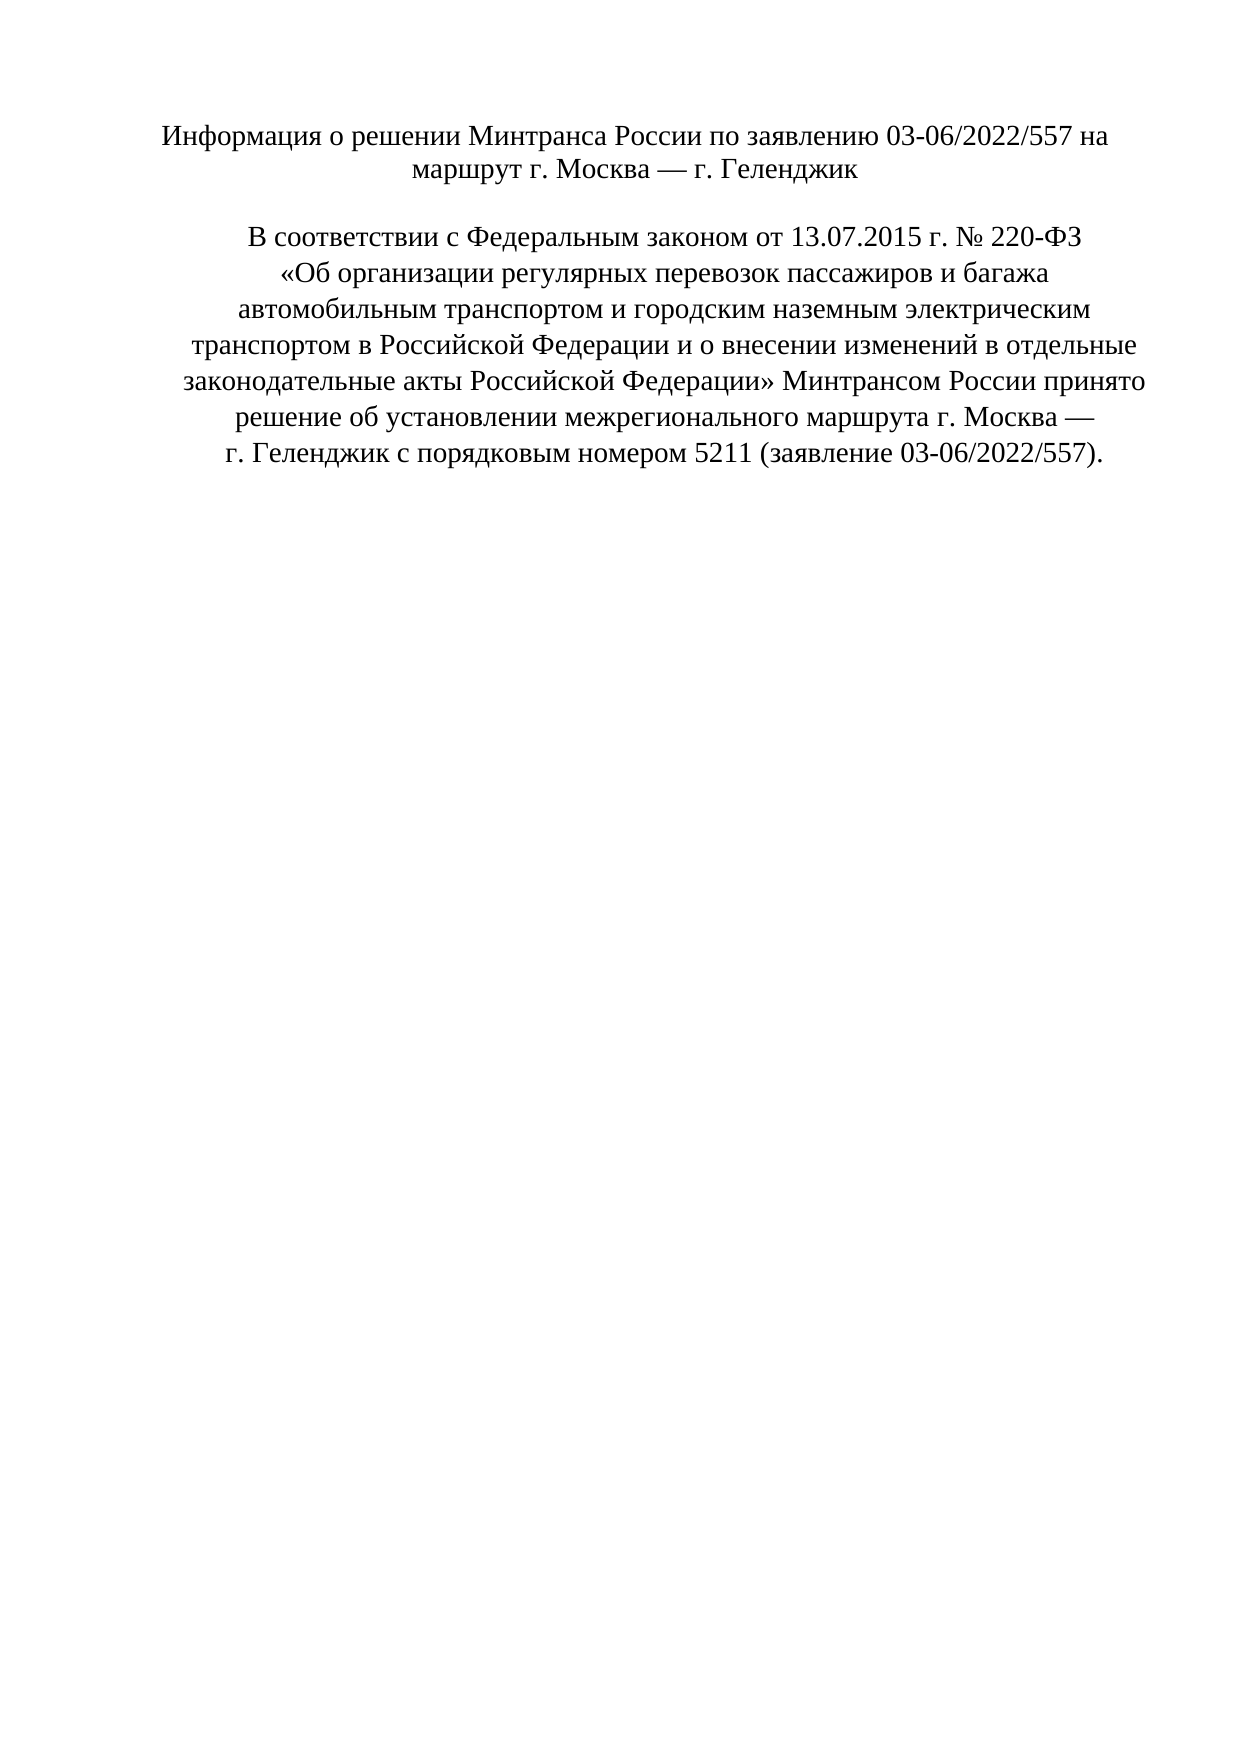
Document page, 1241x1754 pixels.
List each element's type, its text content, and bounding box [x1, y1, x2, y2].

text В соответствии с Федеральным законом от 13.07.2015 г. № 220-ФЗ «Об организации регулярных перевозок пассажиров и багажа автомобильным транспортом и городским наземным электрическим транспортом в Российской Федерации и о внесении изменений в отдельные законодательные акты Российской Федерации» Минтрансом России принято решение об установлении межрегионального маршрута г. Москва — г. Геленджик с порядковым номером 5211 (заявление 03-06/2022/557). [177, 219, 1152, 469]
text Информация о решении Минтранса России по заявлению 03-06/2022/557 на маршрут г. Москва — г. Геленджик [118, 118, 1152, 185]
